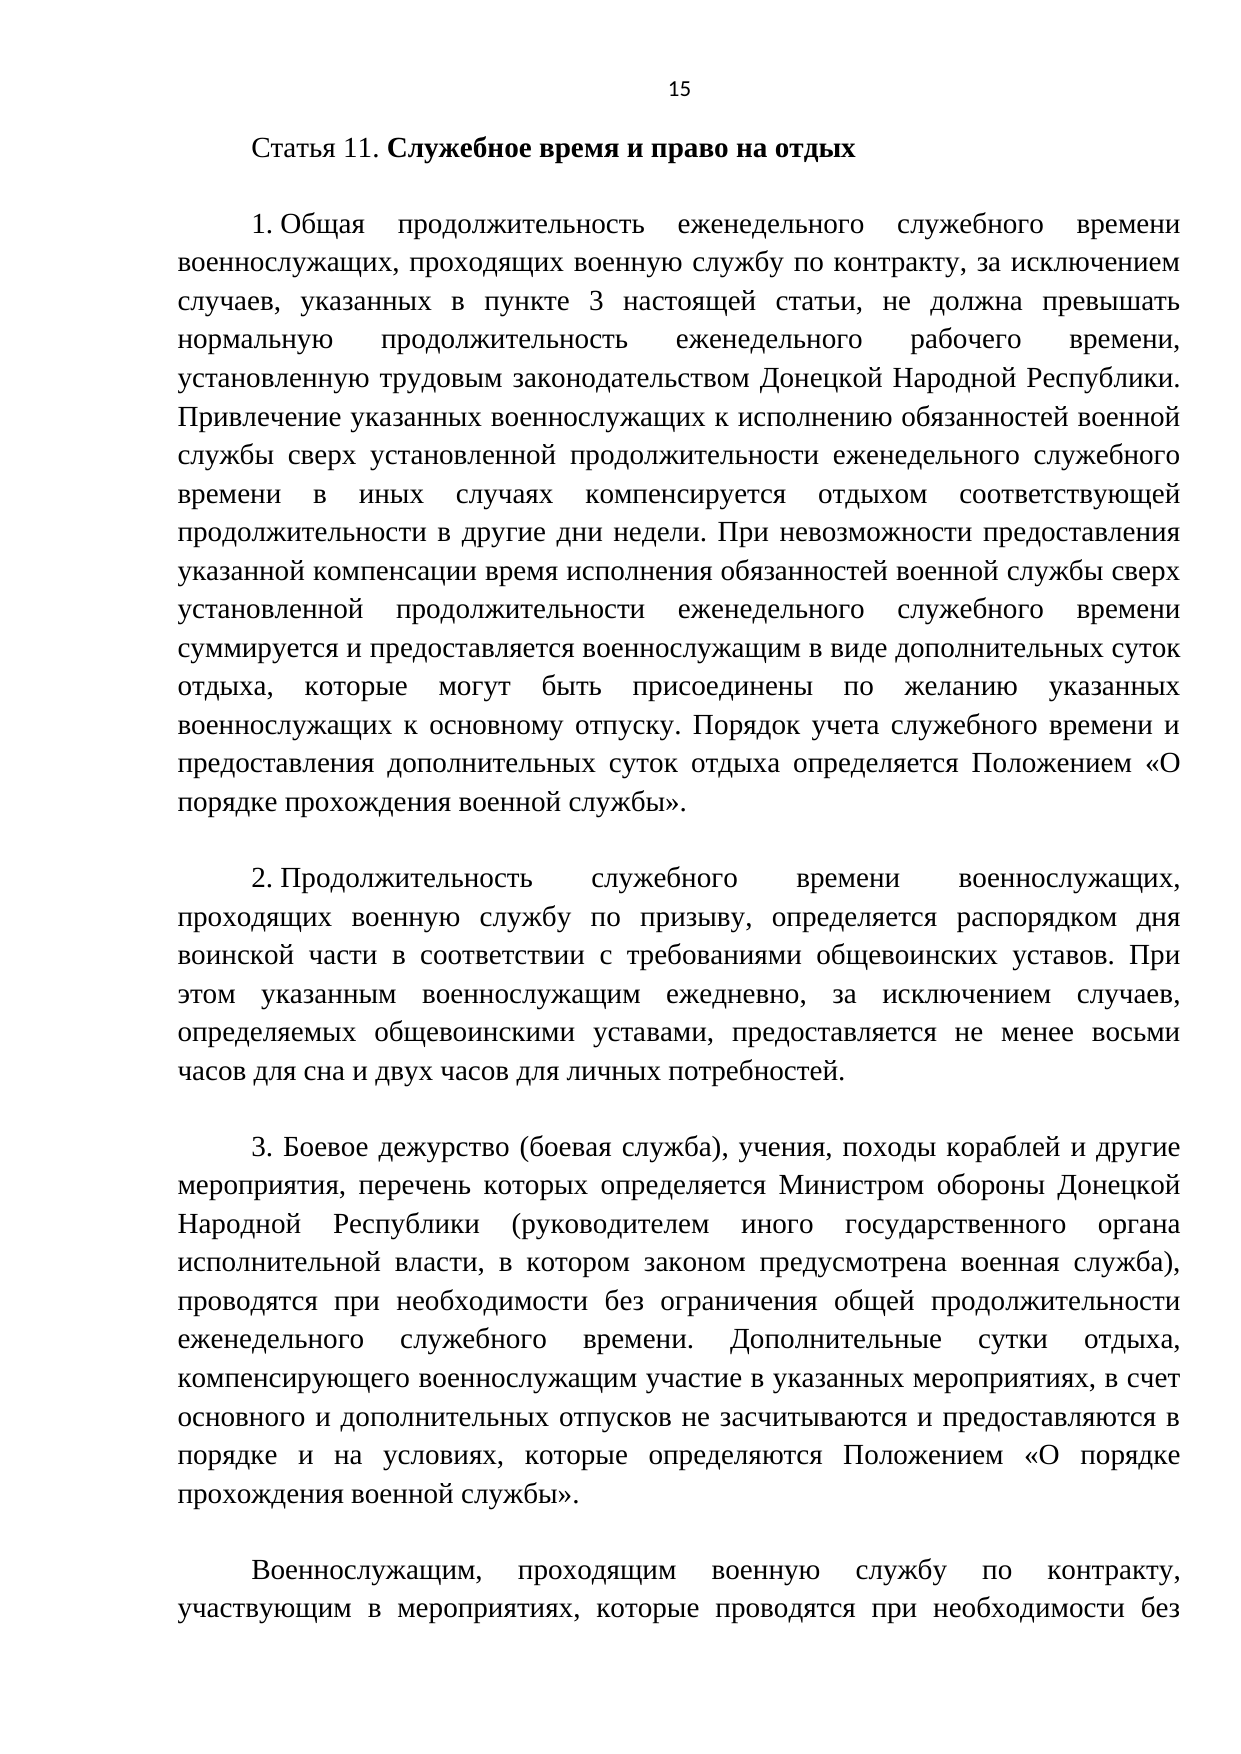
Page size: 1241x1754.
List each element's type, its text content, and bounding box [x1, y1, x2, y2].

text Статья 11. Служебное время и право на отдых [177, 130, 1181, 163]
text 1. Общая продолжительность еженедельного служебного времени военнослужащих, проходящих военную службу по контракту, за исключением случаев, указанных в пункте 3 настоящей статьи, не должна превышать нормальную продолжительность еженедельного рабочего времени, установленную трудовым законодательством Донецкой Народной Республики. Привлечение указанных военнослужащих к исполнению обязанностей военной службы сверх установленной продолжительности еженедельного служебного времени в иных случаях компенсируется отдыхом соответствующей продолжительности в другие дни недели. При невозможности предоставления указанной компенсации время исполнения обязанностей военной службы сверх установленной продолжительности еженедельного служебного времени суммируется и предоставляется военнослужащим в виде дополнительных суток отдыха, которые могут быть присоединены по желанию указанных военнослужащих к основному отпуску. Порядок учета служебного времени и предоставления дополнительных суток отдыха определяется Положением «О порядке прохождения военной службы». [177, 206, 1181, 818]
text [177, 1552, 1181, 1624]
text 3. Боевое дежурство (боевая служба), учения, походы кораблей и другие мероприятия, перечень которых определяется Министром обороны Донецкой Народной Республики (руководителем иного государственного органа исполнительной власти, в котором законом предусмотрена военная служба), проводятся при необходимости без ограничения общей продолжительности еженедельного служебного времени. Дополнительные сутки отдыха, компенсирующего военнослужащим участие в указанных мероприятиях, в счет основного и дополнительных отпусков не засчитываются и предоставляются в порядке и на условиях, которые определяются Положением «О порядке прохождения военной службы». [177, 1129, 1181, 1509]
text 2. Продолжительность служебного времени военнослужащих, проходящих военную службу по призыву, определяется распорядком дня воинской части в соответствии с требованиями общевоинских уставов. При этом указанным военнослужащим ежедневно, за исключением случаев, определяемых общевоинскими уставами, предоставляется не менее восьми часов для сна и двух часов для личных потребностей. [177, 860, 1181, 1086]
